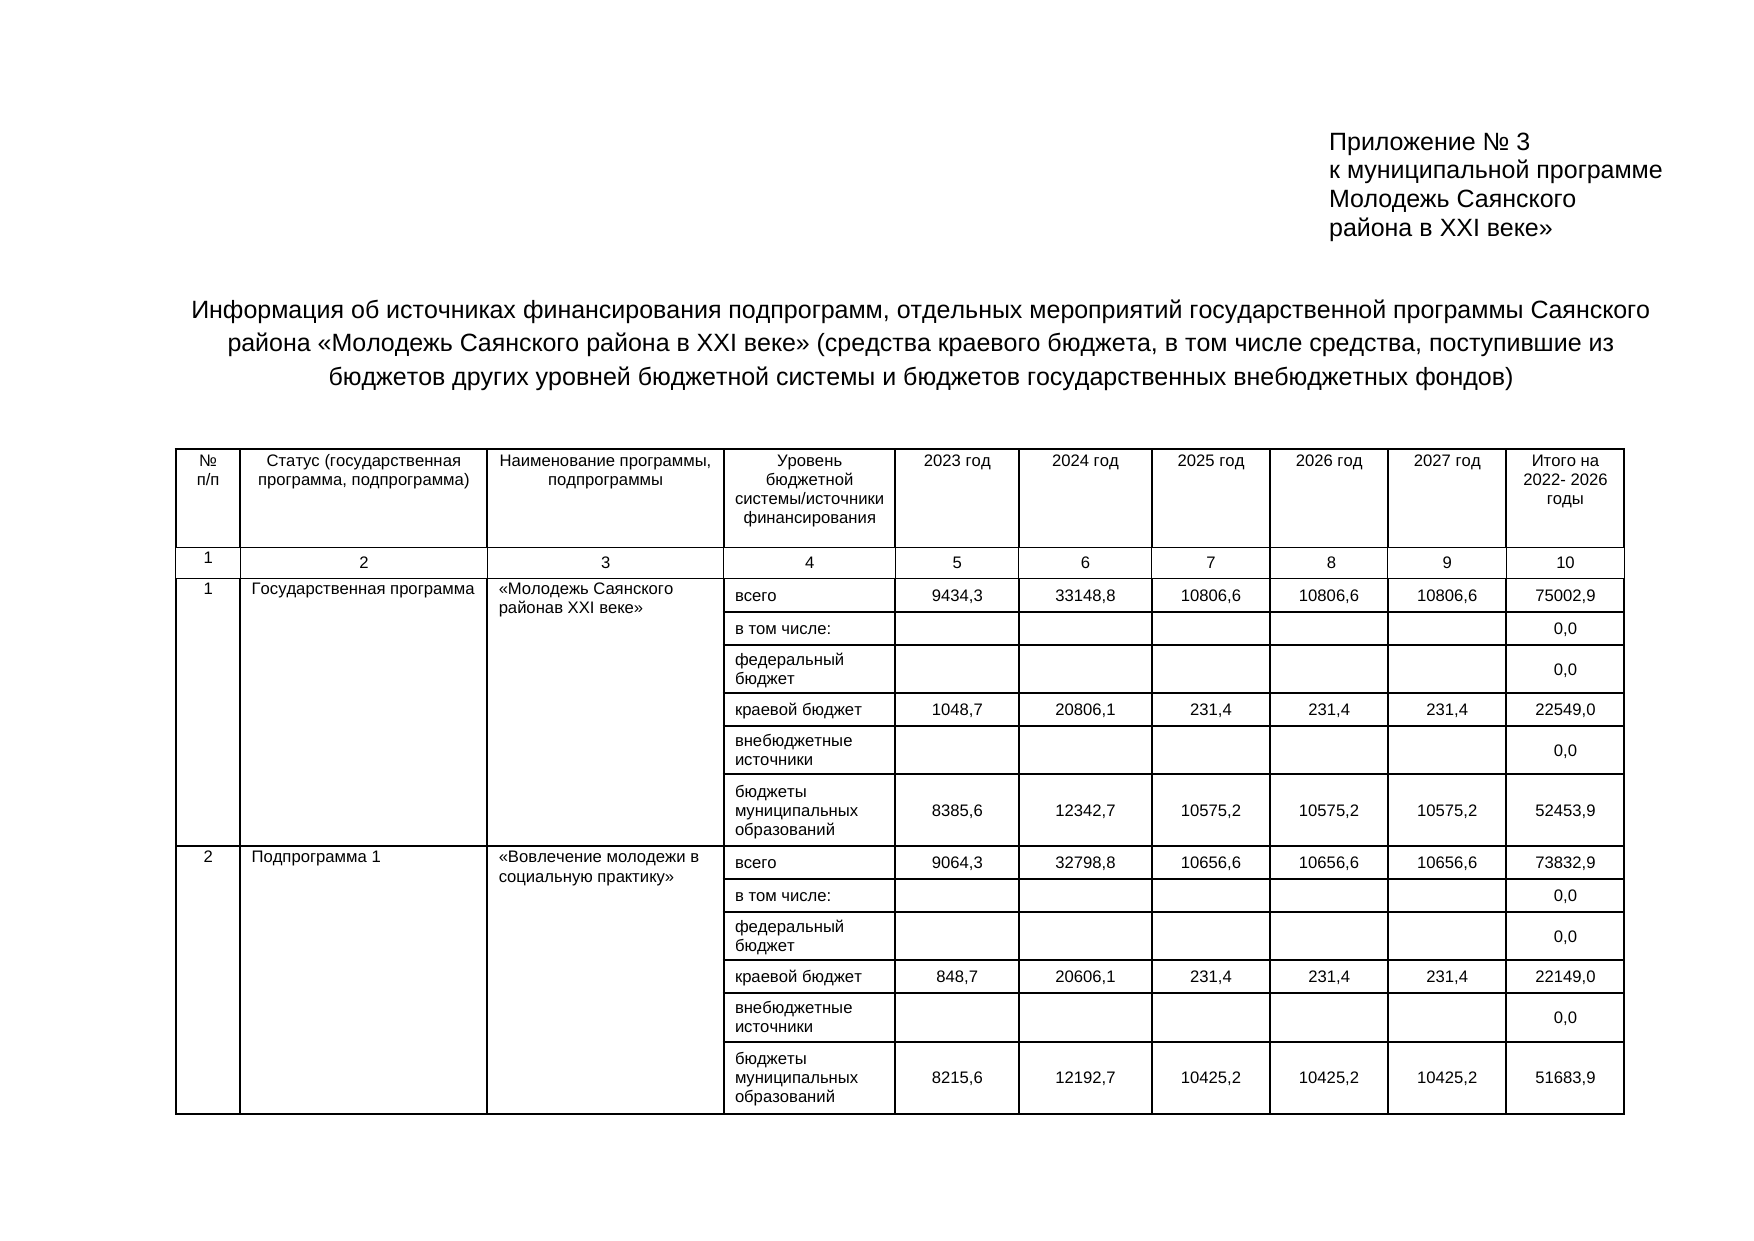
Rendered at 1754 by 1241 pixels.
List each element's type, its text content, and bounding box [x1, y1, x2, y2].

table_cell [896, 646, 1018, 692]
table_cell внебюджетные источники [725, 727, 894, 773]
table_header № п/п [177, 450, 239, 547]
text Приложение № 3 [1329, 127, 1665, 155]
table_cell [1153, 913, 1269, 959]
table_cell [1153, 994, 1269, 1041]
table_cell [1271, 613, 1387, 644]
table_cell 51683,9 [1507, 1043, 1623, 1112]
table_cell 12342,7 [1020, 775, 1151, 845]
table_header 2026 год [1271, 450, 1387, 547]
table_cell 10 [1507, 548, 1624, 578]
table_cell Государственная программа [241, 579, 486, 845]
table_cell в том числе: [725, 880, 894, 911]
table_cell 75002,9 [1507, 579, 1623, 611]
table_cell 10575,2 [1153, 775, 1269, 845]
table_cell 10656,6 [1153, 847, 1269, 878]
table_cell 52453,9 [1507, 775, 1623, 845]
table_cell [1389, 613, 1505, 644]
table_cell [1153, 613, 1269, 644]
table_cell [896, 727, 1018, 773]
table_cell [1271, 913, 1387, 959]
table_cell 1 [176, 548, 240, 578]
table_cell в том числе: [725, 613, 894, 644]
table_cell Подпрограмма 1 [241, 847, 486, 1112]
table_cell 10425,2 [1271, 1043, 1387, 1112]
table_cell [1020, 727, 1151, 773]
table_header 2025 год [1153, 450, 1269, 547]
table_cell [896, 994, 1018, 1041]
table_cell [1389, 913, 1505, 959]
table_cell 32798,8 [1020, 847, 1151, 878]
table_cell «Молодежь Саянского районав XXI веке» [488, 579, 723, 845]
table_cell 0,0 [1507, 613, 1623, 644]
table_cell [1271, 880, 1387, 911]
table_cell 10806,6 [1389, 579, 1505, 611]
table_cell [1389, 646, 1505, 692]
table_cell всего [725, 847, 894, 878]
table_cell 20806,1 [1020, 694, 1151, 725]
table_cell 231,4 [1153, 694, 1269, 725]
table_header Итого на 2022- 2026 годы [1507, 450, 1623, 547]
table_cell 231,4 [1153, 961, 1269, 992]
table_header Статус (государственная программа, подпрограмма) [241, 450, 486, 547]
table_cell 10575,2 [1389, 775, 1505, 845]
table_cell 0,0 [1507, 727, 1623, 773]
table_header 2023 год [896, 450, 1018, 547]
table_cell [1153, 880, 1269, 911]
table_cell 22549,0 [1507, 694, 1623, 725]
table_cell 10806,6 [1271, 579, 1387, 611]
table_cell 10806,6 [1153, 579, 1269, 611]
table_cell [896, 880, 1018, 911]
table_cell 3 [488, 548, 723, 578]
table_cell 231,4 [1389, 961, 1505, 992]
title Молодежь Саянского района в XXI веке» [1329, 184, 1665, 242]
table_cell 0,0 [1507, 994, 1623, 1041]
table_cell всего [725, 579, 894, 611]
table_cell 5 [896, 548, 1018, 578]
table_cell 22149,0 [1507, 961, 1623, 992]
table_cell 10656,6 [1389, 847, 1505, 878]
table_cell 8 [1271, 548, 1387, 578]
table_cell 10656,6 [1271, 847, 1387, 878]
table_cell внебюджетные источники [725, 994, 894, 1041]
table_header Уровень бюджетной системы/источники финансирования [725, 450, 894, 547]
table_cell 1 [177, 579, 239, 845]
table_cell [1020, 880, 1151, 911]
table_cell 20606,1 [1020, 961, 1151, 992]
table_header Наименование программы, подпрограммы [488, 450, 723, 547]
text Информация об источниках финансирования подпрограмм, отдельных мероприятий государственной программы Саянского района «Молодежь Саянского района в XXI веке» (средства краевого бюджета, в том числе средства, поступившие из бюджетов других уровней бюджетной системы и бюджетов государственных внебюджетных фондов) [177, 295, 1665, 390]
table_cell 8385,6 [896, 775, 1018, 845]
table_cell бюджеты муниципальных образований [725, 775, 894, 845]
table_cell 6 [1019, 548, 1151, 578]
table_cell краевой бюджет [725, 694, 894, 725]
table_cell [1271, 727, 1387, 773]
table_cell 10425,2 [1389, 1043, 1505, 1112]
table_cell 0,0 [1507, 880, 1623, 911]
table_cell «Вовлечение молодежи в социальную практику» [488, 847, 723, 1112]
table_header 2024 год [1020, 450, 1151, 547]
table_cell [1020, 646, 1151, 692]
table_cell [1020, 994, 1151, 1041]
table_cell 9064,3 [896, 847, 1018, 878]
table_cell 231,4 [1271, 694, 1387, 725]
table_cell [1389, 994, 1505, 1041]
table_cell бюджеты муниципальных образований [725, 1043, 894, 1112]
table_cell [1020, 913, 1151, 959]
table_cell 2 [177, 847, 239, 1112]
table_cell 1048,7 [896, 694, 1018, 725]
table_cell 4 [724, 548, 895, 578]
table_cell 73832,9 [1507, 847, 1623, 878]
table_cell [1153, 646, 1269, 692]
table_header 2027 год [1389, 450, 1505, 547]
table_cell 9434,3 [896, 579, 1018, 611]
table_cell [1271, 646, 1387, 692]
table_cell [1389, 727, 1505, 773]
table_cell 9 [1388, 548, 1506, 578]
table_cell 0,0 [1507, 913, 1623, 959]
table_cell 7 [1152, 548, 1269, 578]
table_cell 33148,8 [1020, 579, 1151, 611]
table_cell 0,0 [1507, 646, 1623, 692]
table_cell 10575,2 [1271, 775, 1387, 845]
table_cell 10425,2 [1153, 1043, 1269, 1112]
table_cell 231,4 [1389, 694, 1505, 725]
table_cell 12192,7 [1020, 1043, 1151, 1112]
title к муниципальной программе [1329, 155, 1665, 184]
table_cell 2 [241, 548, 487, 578]
table_cell [1271, 994, 1387, 1041]
table_cell краевой бюджет [725, 961, 894, 992]
table_cell федеральный бюджет [725, 913, 894, 959]
table_cell 848,7 [896, 961, 1018, 992]
table_cell [1020, 613, 1151, 644]
table_cell [896, 913, 1018, 959]
table_cell федеральный бюджет [725, 646, 894, 692]
table_cell 231,4 [1271, 961, 1387, 992]
table_cell 8215,6 [896, 1043, 1018, 1112]
table_cell [1389, 880, 1505, 911]
table_cell [896, 613, 1018, 644]
table_cell [1153, 727, 1269, 773]
